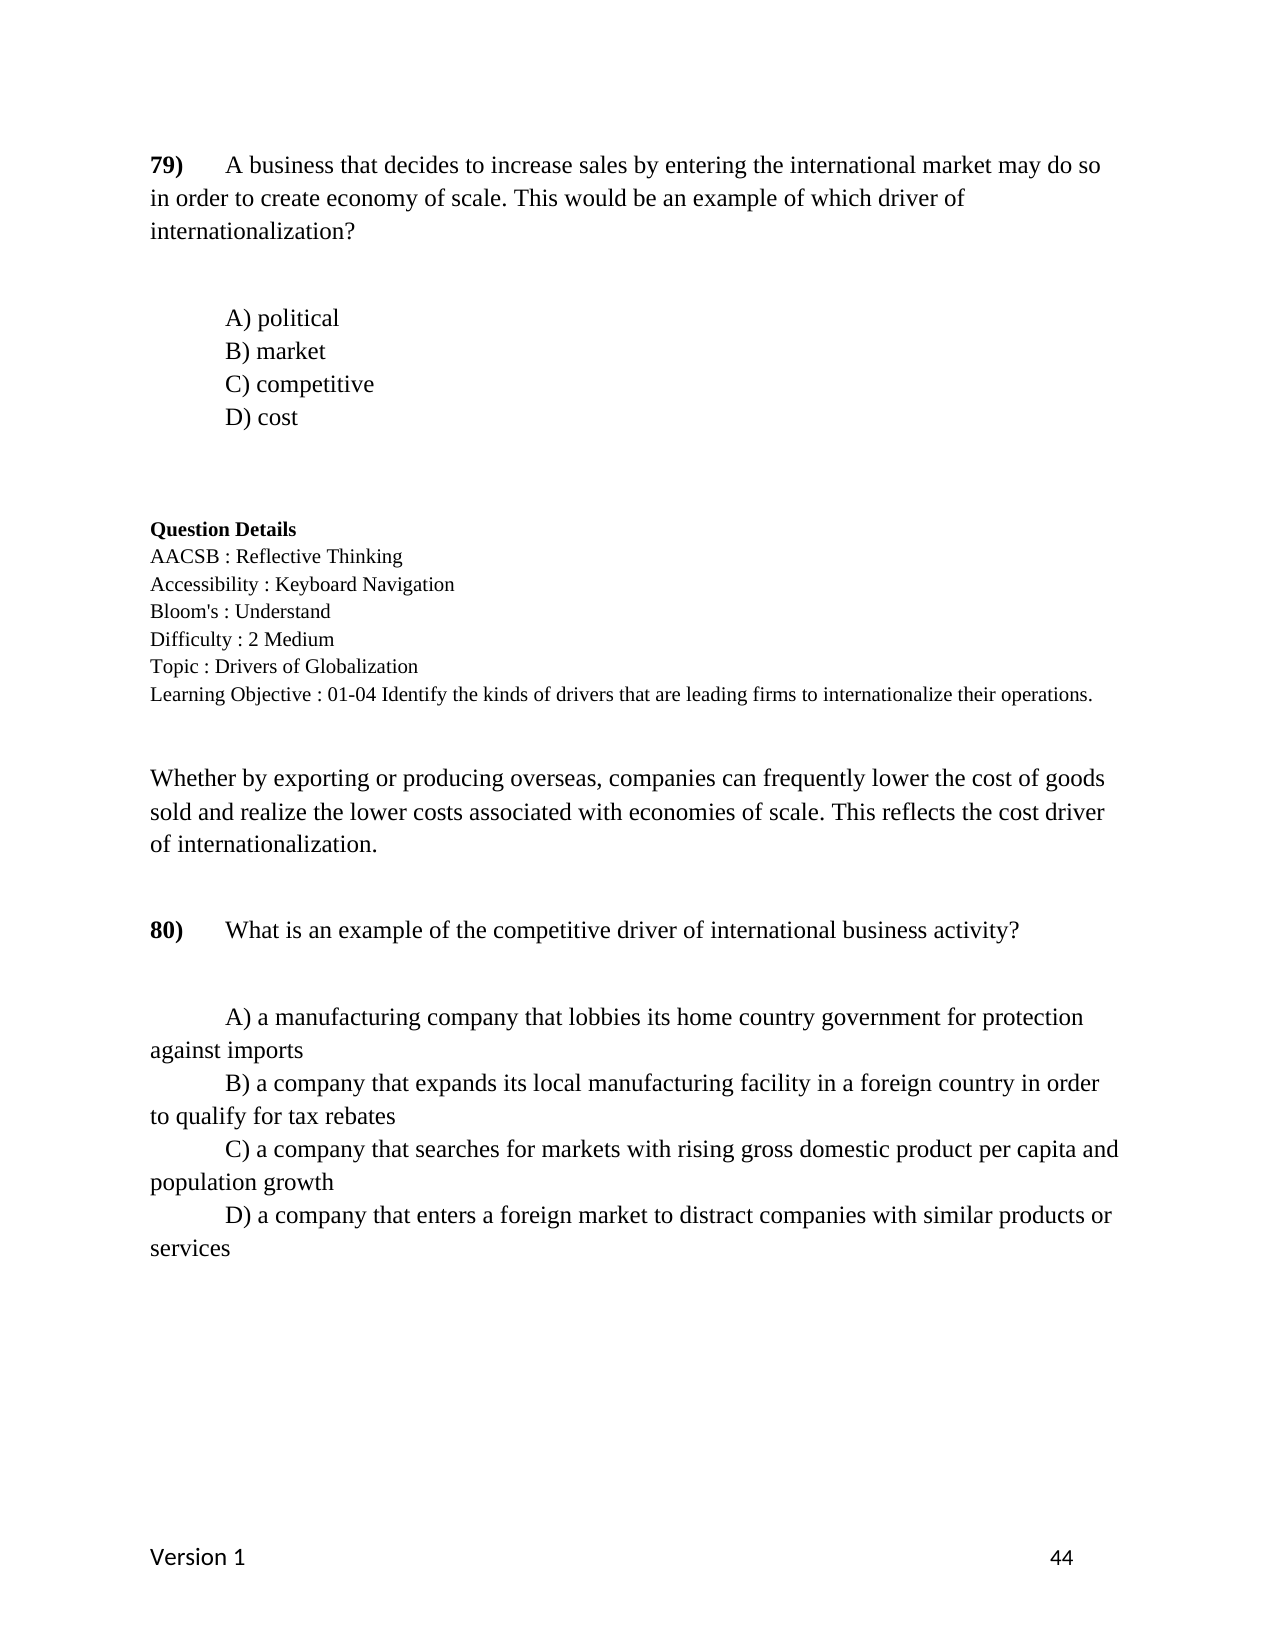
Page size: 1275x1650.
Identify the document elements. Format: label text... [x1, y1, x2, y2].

text 80) What is an example of the competitive driver of international business activity? [150, 916, 1125, 944]
text 79) A business that decides to increase sales by entering the international market may do so in order to create economy of scale. This would be an example of which driver of internationalization? [150, 150, 1125, 245]
text A) political B) market C) competitive D) cost [150, 270, 1125, 464]
text A) a manufacturing company that lobbies its home country government for protection against imports B) a company that expands its local manufacturing facility in a foreign country in order to qualify for tax rebates C) a company that searches for markets with rising gross domestic product per capita and population growth D) a company that enters a foreign market to distract companies with similar products or services [150, 969, 1125, 1295]
text Whether by exporting or producing overseas, companies can frequently lower the cost of goods sold and realize the lower costs associated with economies of scale. This reflects the cost driver of internationalization. [150, 731, 1125, 891]
text Question Details AACSB : Reflective Thinking Accessibility : Keyboard Navigation Bloom's : Understand Difficulty : 2 Medium Topic : Drivers of Globalization Learning Objective : 01-04 Identify the kinds of drivers that are leading firms to internationalize their operations. [150, 489, 1125, 706]
